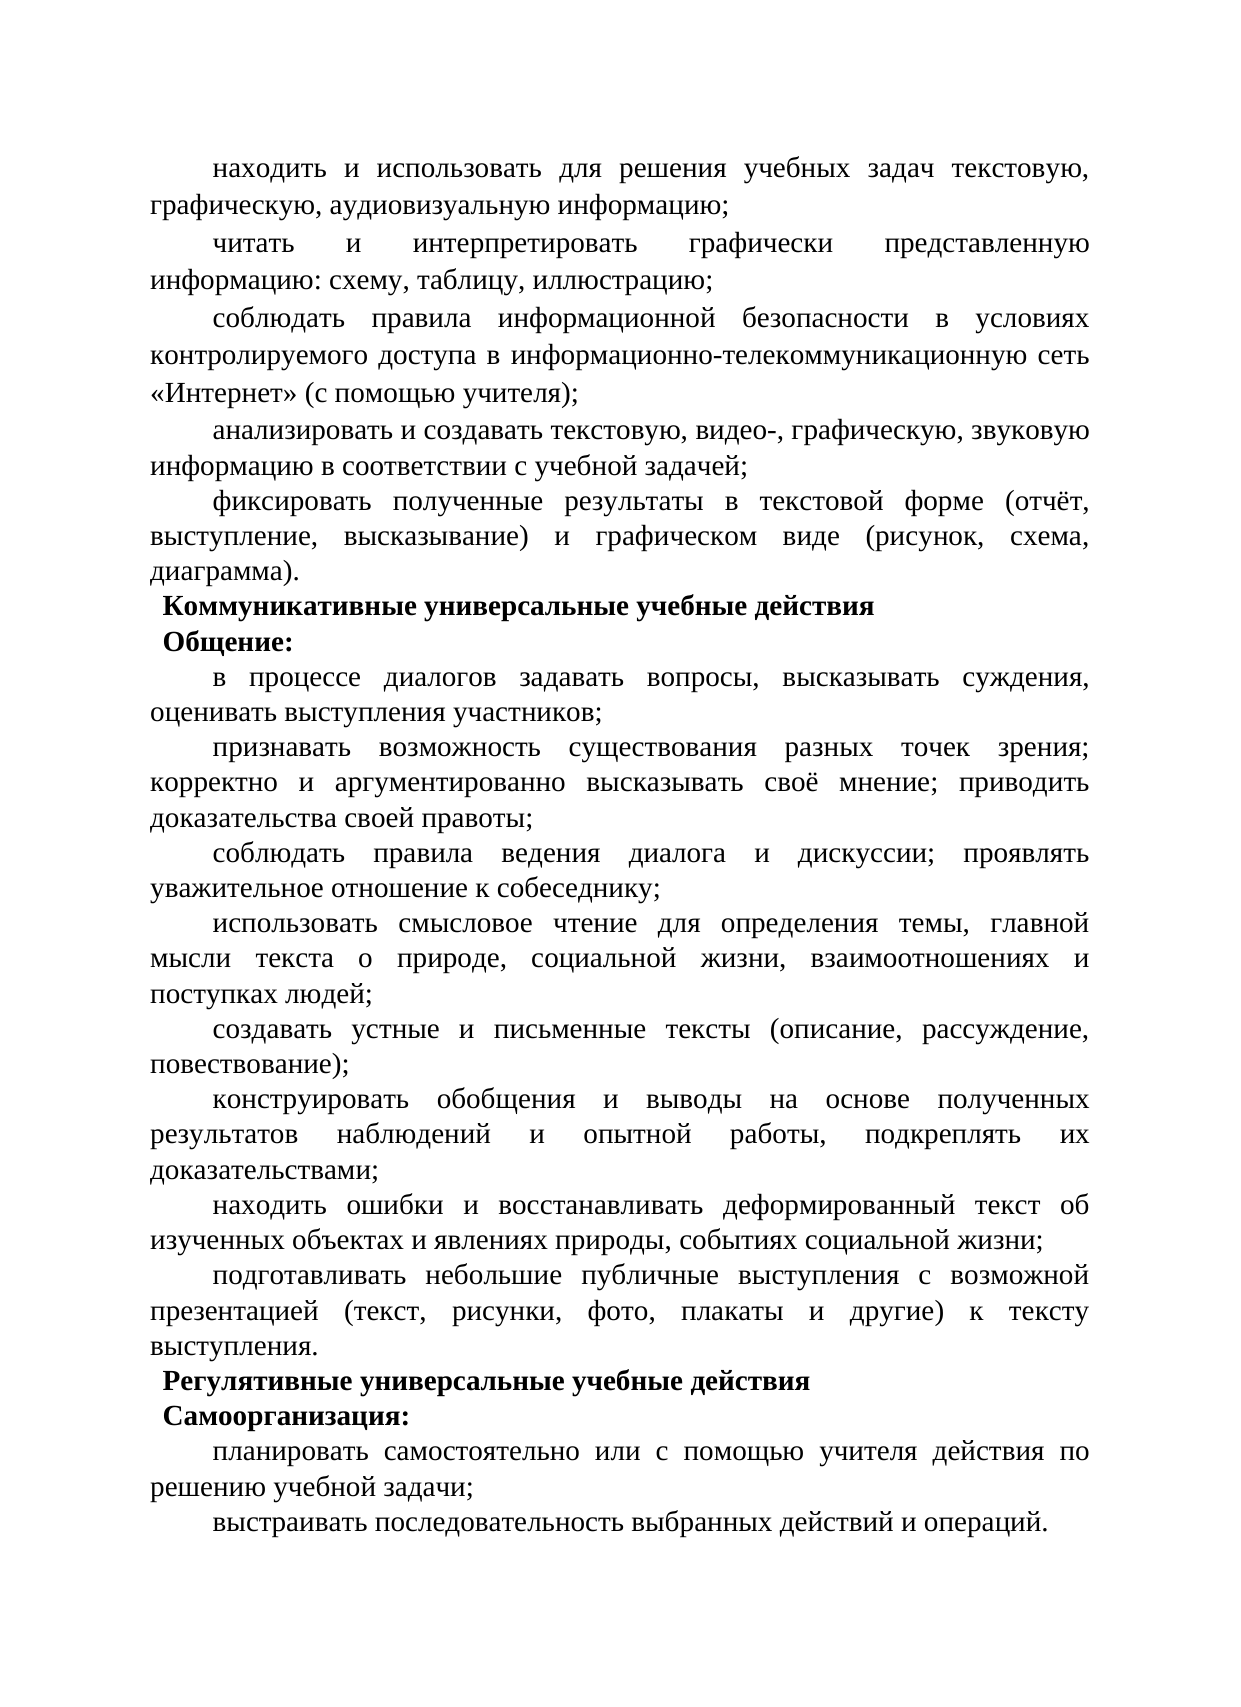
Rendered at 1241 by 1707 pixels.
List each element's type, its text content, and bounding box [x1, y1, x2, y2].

text Самоорганизация: [162, 1398, 1090, 1432]
text Регулятивные универсальные учебные действия [162, 1363, 1090, 1397]
text подготавливать небольшие публичные выступления с возможной презентацией (текст, рисунки, фото, плакаты и другие) к тексту выступления. [150, 1257, 1090, 1361]
text Коммуникативные универсальные учебные действия [162, 588, 1090, 622]
text читать и интерпретировать графически представленную информацию: схему, таблицу, иллюстрацию; [150, 225, 1090, 296]
text в процессе диалогов задавать вопросы, высказывать суждения, оценивать выступления участников; [150, 659, 1090, 728]
text использовать смысловое чтение для определения темы, главной мысли текста о природе, социальной жизни, взаимоотношениях и поступках людей; [150, 905, 1090, 1009]
text создавать устные и письменные тексты (описание, рассуждение, повествование); [150, 1011, 1090, 1080]
text признавать возможность существования разных точек зрения; корректно и аргументированно высказывать своё мнение; приводить доказательства своей правоты; [150, 729, 1090, 833]
text соблюдать правила ведения диалога и дискуссии; проявлять уважительное отношение к собеседнику; [150, 835, 1090, 904]
text находить ошибки и восстанавливать деформированный текст об изученных объектах и явлениях природы, событиях социальной жизни; [150, 1187, 1090, 1256]
text выстраивать последовательность выбранных действий и операций. [150, 1504, 1090, 1537]
text соблюдать правила информационной безопасности в условиях контролируемого доступа в информационно-телекоммуникационную сеть «Интернет» (с помощью учителя); [150, 300, 1090, 408]
text фиксировать полученные результаты в текстовой форме (отчёт, выступление, высказывание) и графическом виде (рисунок, схема, диаграмма). [150, 483, 1090, 587]
text находить и использовать для решения учебных задач текстовую, графическую, аудиовизуальную информацию; [150, 150, 1090, 221]
text конструировать обобщения и выводы на основе полученных результатов наблюдений и опытной работы, подкреплять их доказательствами; [150, 1081, 1090, 1185]
text Общение: [162, 624, 1090, 657]
text анализировать и создавать текстовую, видео-, графическую, звуковую информацию в соответствии с учебной задачей; [150, 412, 1090, 481]
text планировать самостоятельно или с помощью учителя действия по решению учебной задачи; [150, 1433, 1090, 1502]
